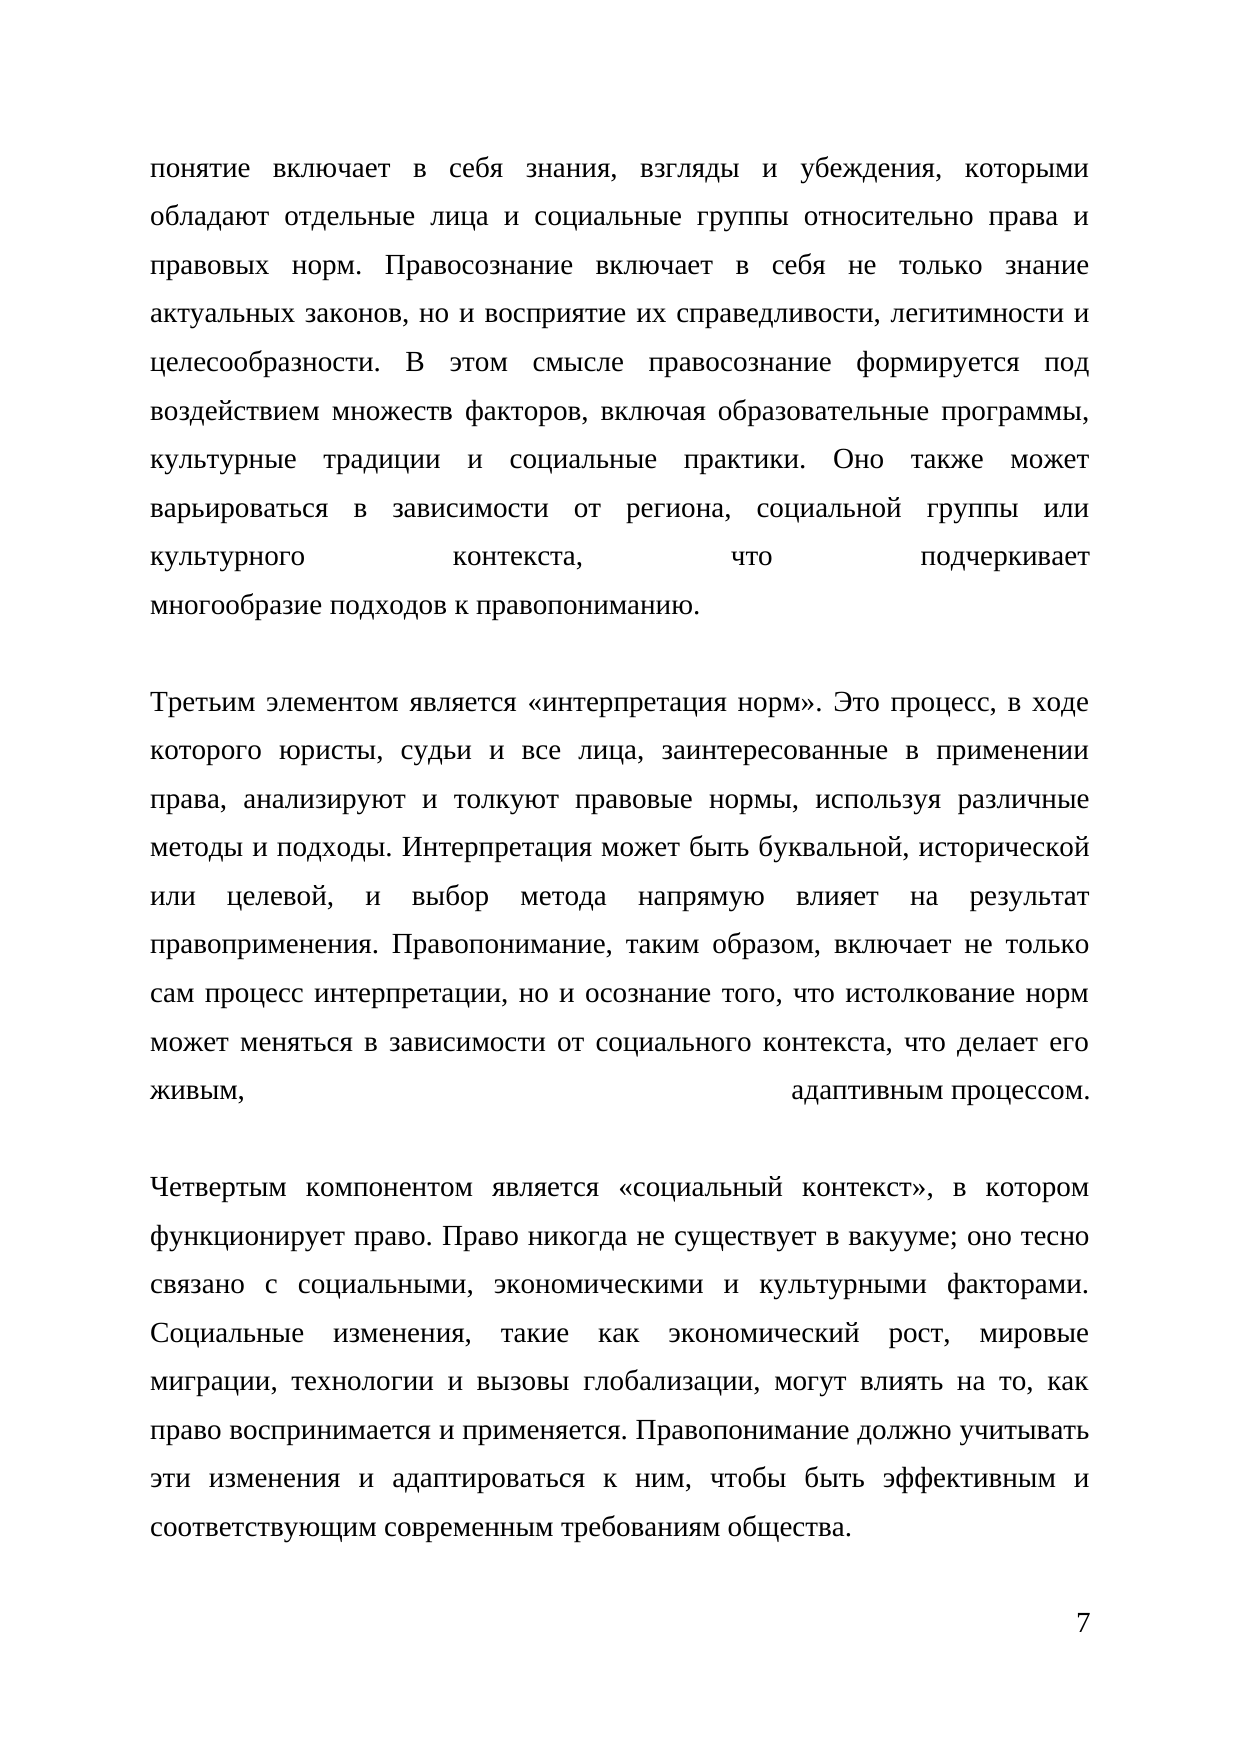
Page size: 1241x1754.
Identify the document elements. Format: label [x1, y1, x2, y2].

text [150, 150, 1090, 1591]
